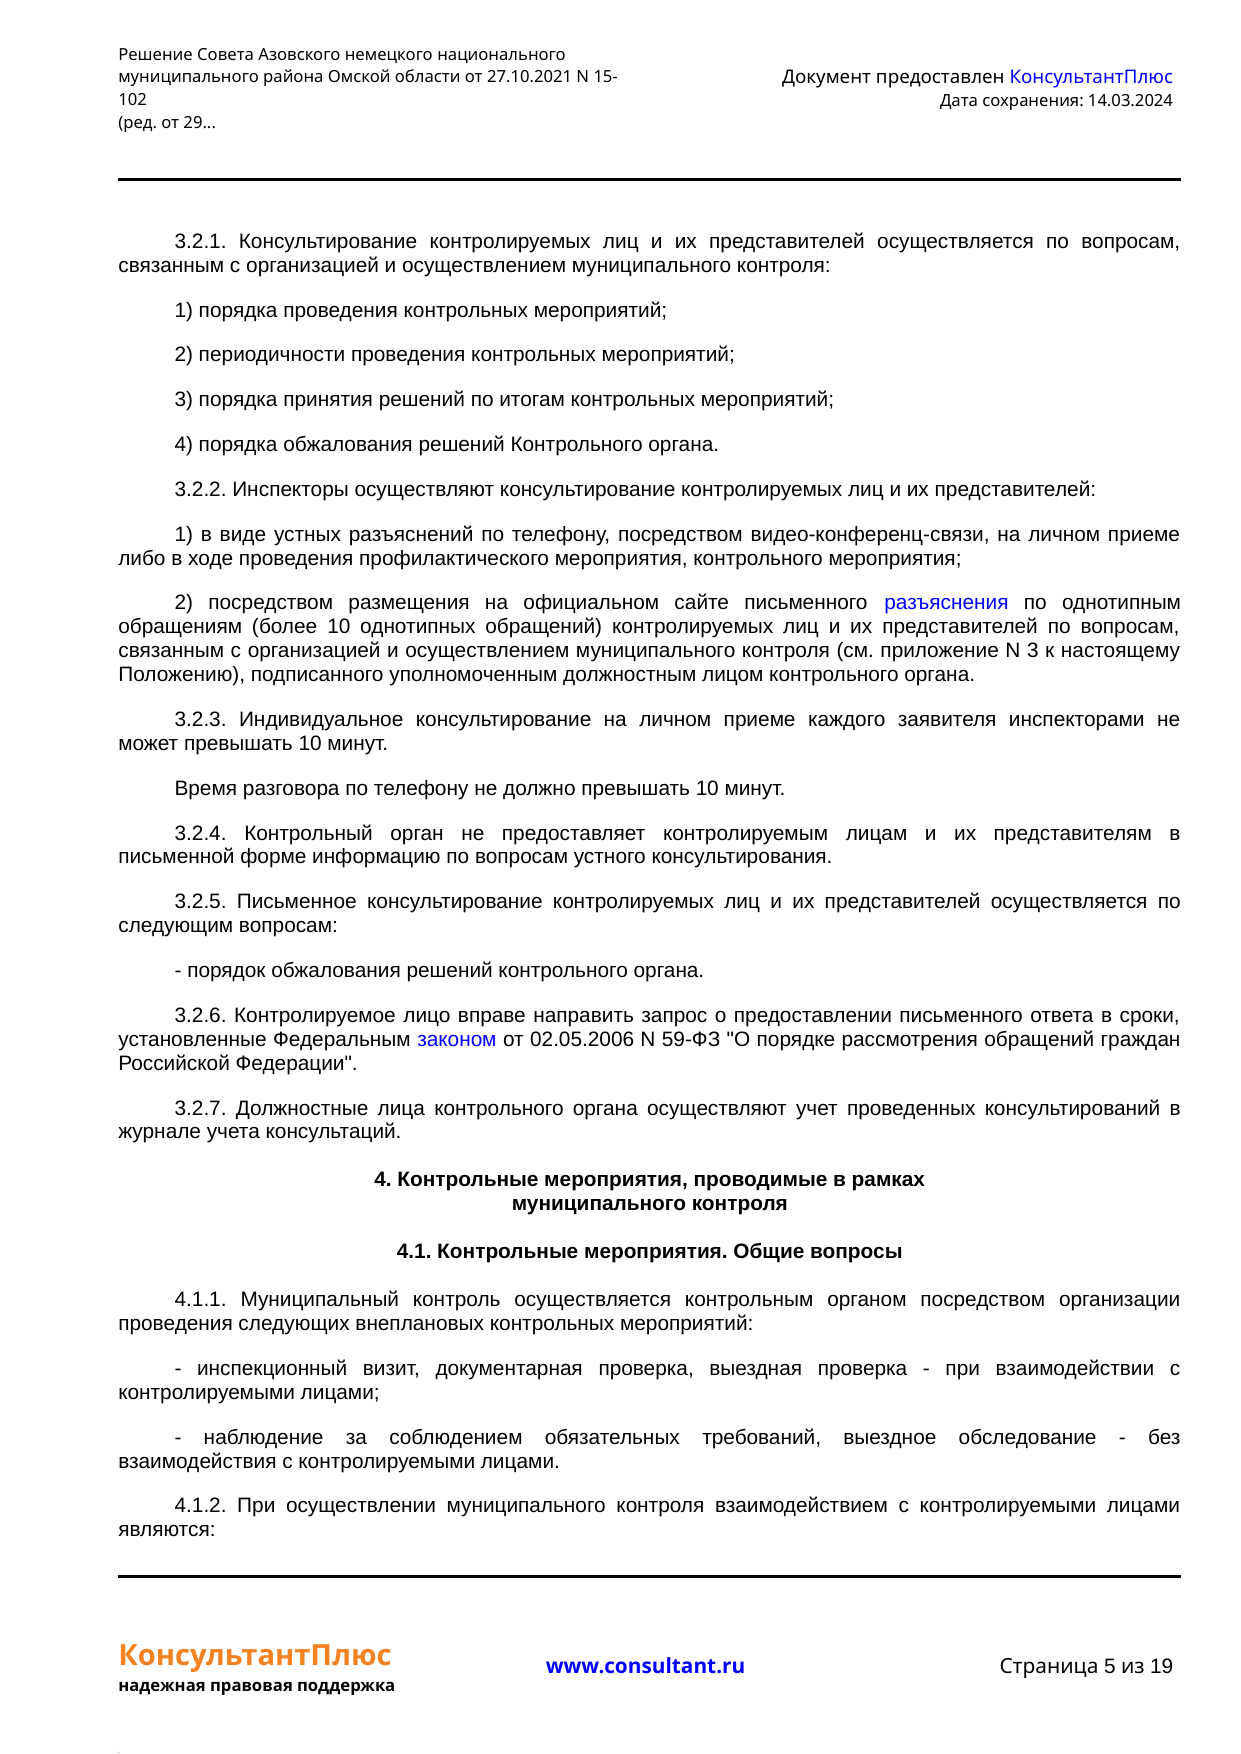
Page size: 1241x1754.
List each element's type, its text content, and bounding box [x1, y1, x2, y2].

text 3.2.2. Инспекторы осуществляют консультирование контролируемых лиц и их представителей: [118, 477, 1181, 501]
title 4. Контрольные мероприятия, проводимые в рамках [118, 1167, 1181, 1191]
text 4) порядка обжалования решений Контрольного органа. [118, 432, 1181, 456]
text 4.1.1. Муниципальный контроль осуществляется контрольным органом посредством организации проведения следующих внеплановых контрольных мероприятий: [118, 1287, 1181, 1335]
text 3.2.3. Индивидуальное консультирование на личном приеме каждого заявителя инспекторами не может превышать 10 минут. [118, 707, 1181, 755]
text 3.2.7. Должностные лица контрольного органа осуществляют учет проведенных консультирований в журнале учета консультаций. [118, 1095, 1181, 1143]
text 2) периодичности проведения контрольных мероприятий; [118, 342, 1181, 366]
text 3.2.6. Контролируемое лицо вправе направить запрос о предоставлении письменного ответа в сроки, установленные Федеральным законом от 02.05.2006 N 59-ФЗ "О порядке рассмотрения обращений граждан Российской Федерации". [118, 1003, 1181, 1074]
text 2) посредством размещения на официальном сайте письменного разъяснения по однотипным обращениям (более 10 однотипных обращений) контролируемых лиц и их представителей по вопросам, связанным с организацией и осуществлением муниципального контроля (см. приложение N 3 к настоящему Положению), подписанного уполномоченным должностным лицом контрольного органа. [118, 590, 1181, 686]
text Время разговора по телефону не должно превышать 10 минут. [118, 776, 1181, 799]
text 3.2.5. Письменное консультирование контролируемых лиц и их представителей осуществляется по следующим вопросам: [118, 889, 1181, 937]
text - наблюдение за соблюдением обязательных требований, выездное обследование - без взаимодействия с контролируемыми лицами. [118, 1424, 1181, 1472]
text 3) порядка принятия решений по итогам контрольных мероприятий; [118, 387, 1181, 411]
text 1) порядка проведения контрольных мероприятий; [118, 297, 1181, 321]
text 4.1.2. При осуществлении муниципального контроля взаимодействием с контролируемыми лицами являются: [118, 1493, 1181, 1541]
title муниципального контроля [118, 1191, 1181, 1215]
title 4.1. Контрольные мероприятия. Общие вопросы [118, 1239, 1181, 1263]
text 1) в виде устных разъяснений по телефону, посредством видео-конференц-связи, на личном приеме либо в ходе проведения профилактического мероприятия, контрольного мероприятия; [118, 521, 1181, 569]
text 3.2.4. Контрольный орган не предоставляет контролируемым лицам и их представителям в письменной форме информацию по вопросам устного консультирования. [118, 820, 1181, 868]
text - порядок обжалования решений контрольного органа. [118, 958, 1181, 982]
text 3.2.1. Консультирование контролируемых лиц и их представителей осуществляется по вопросам, связанным с организацией и осуществлением муниципального контроля: [118, 229, 1181, 277]
text - инспекционный визит, документарная проверка, выездная проверка - при взаимодействии с контролируемыми лицами; [118, 1356, 1181, 1404]
